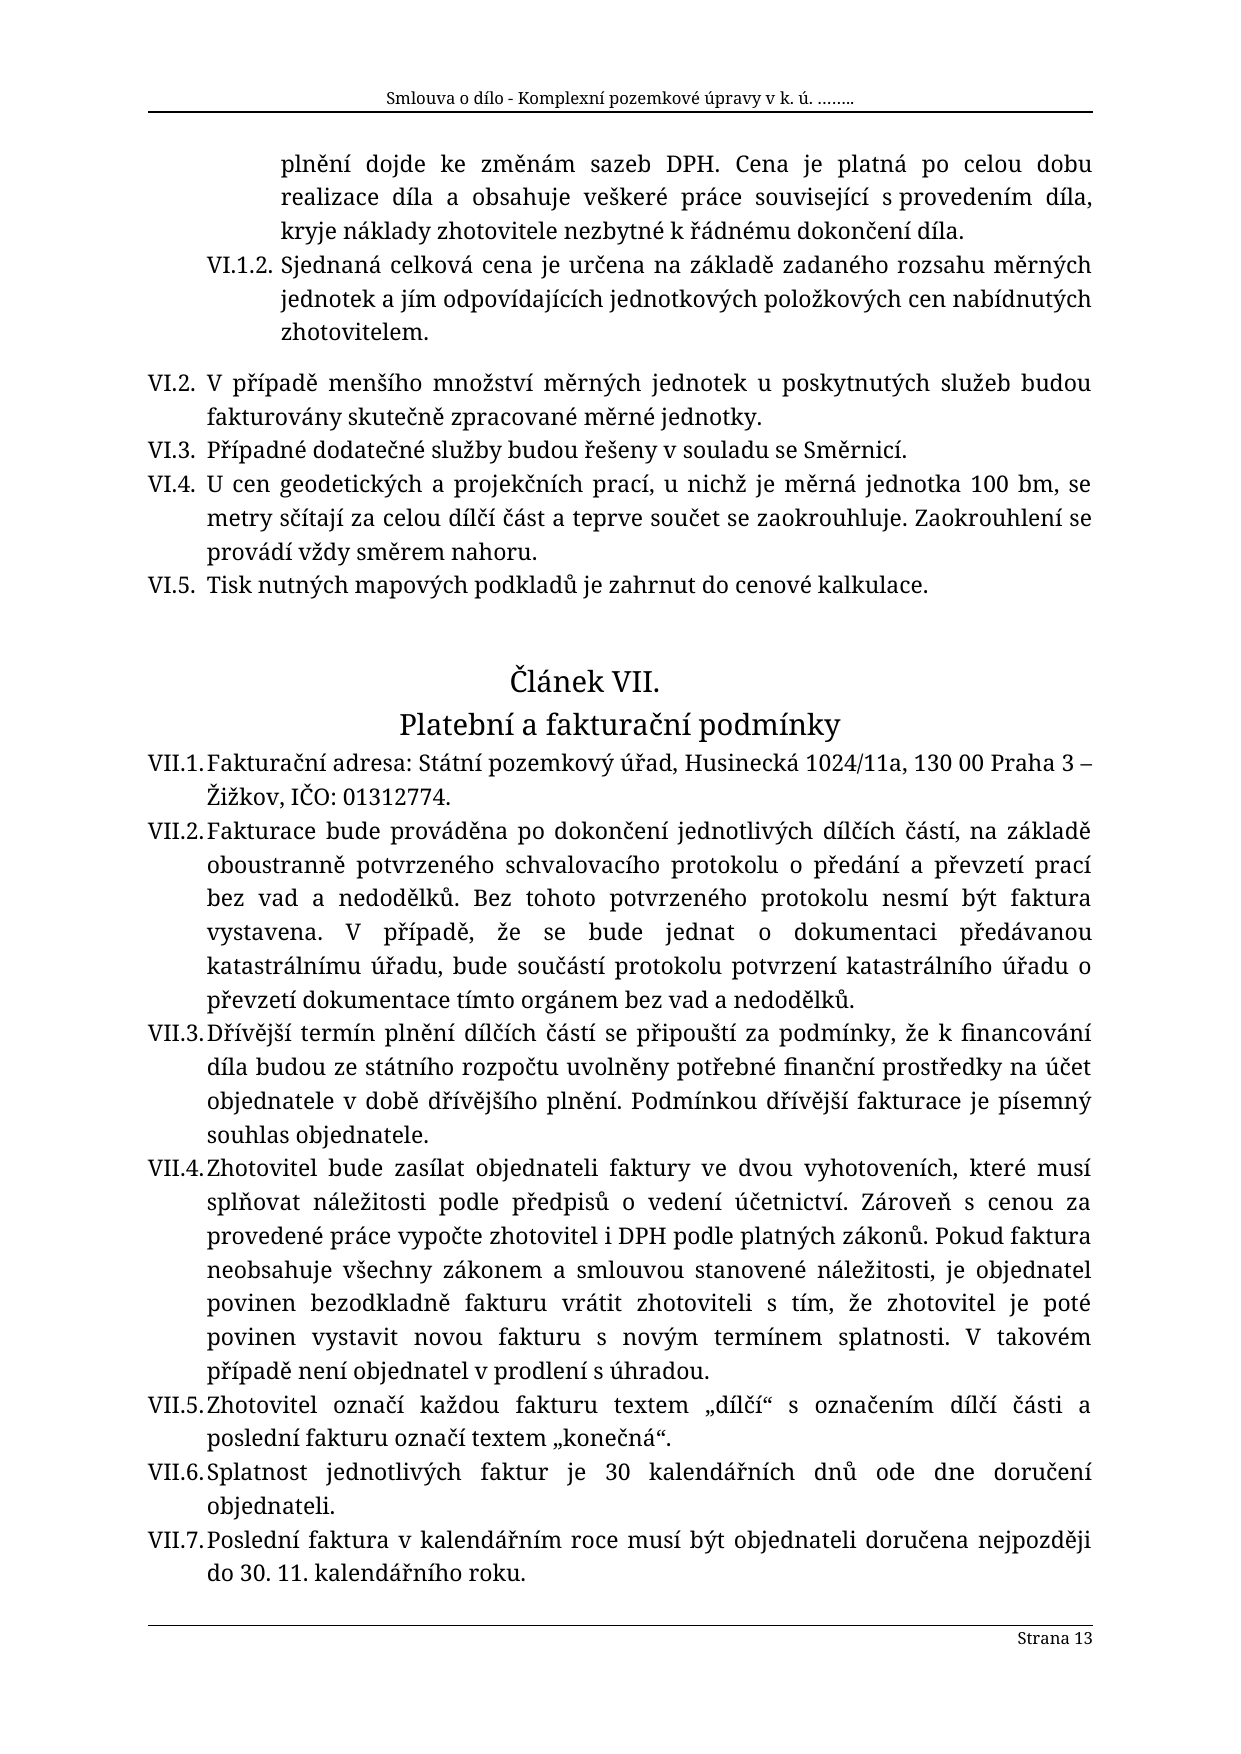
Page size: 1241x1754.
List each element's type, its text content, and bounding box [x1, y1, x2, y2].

list Zhotovitel bude zasílat objednateli faktury ve dvou vyhotoveních, které musí splňovat náležitosti podle předpisů o vedení účetnictví. Zároveň s cenou za provedené práce vypočte zhotovitel i DPH podle platných zákonů. Pokud faktura neobsahuje všechny zákonem a smlouvou stanovené náležitosti, je objednatel povinen bezodkladně fakturu vrátit zhotoviteli s tím, že zhotovitel je poté povinen vystavit novou fakturu s novým termínem splatnosti. V takovém případě není objednatel v prodlení s úhradou. [148, 1152, 1093, 1386]
list U cen geodetických a projekčních prací, u nichž je měrná jednotka 100 bm, se metry sčítají za celou dílčí část a teprve součet se zaokrouhluje. Zaokrouhlení se provádí vždy směrem nahoru. [148, 468, 1093, 567]
list Poslední faktura v kalendářním roce musí být objednateli doručena nejpozději do 30. 11. kalendářního roku. [148, 1524, 1093, 1589]
subtitle Platební a fakturační podmínky [148, 662, 1093, 744]
list Fakturační adresa: Státní pozemkový úřad, Husinecká 1024/11a, 130 00 Praha 3 – Žižkov, IČO: 01312774. [148, 747, 1093, 812]
text Sjednaná celková cena je určena na základě zadaného rozsahu měrných jednotek a jím odpovídajících jednotkových položkových cen nabídnutých zhotovitelem. [207, 249, 1093, 348]
list V případě menšího množství měrných jednotek u poskytnutých služeb budou fakturovány skutečně zpracované měrné jednotky. [148, 367, 1093, 432]
list Tisk nutných mapových podkladů je zahrnut do cenové kalkulace. [148, 569, 1093, 601]
list Případné dodatečné služby budou řešeny v souladu se Směrnicí. [148, 434, 1093, 466]
list Fakturace bude prováděna po dokončení jednotlivých dílčích částí, na základě oboustranně potvrzeného schvalovacího protokolu o předání a převzetí prací bez vad a nedodělků. Bez tohoto potvrzeného protokolu nesmí být faktura vystavena. V případě, že se bude jednat o dokumentaci předávanou katastrálnímu úřadu, bude součástí protokolu potvrzení katastrálního úřadu o převzetí dokumentace tímto orgánem bez vad a nedodělků. [148, 815, 1093, 1015]
list Splatnost jednotlivých faktur je 30 kalendářních dnů ode dne doručení objednateli. [148, 1456, 1093, 1521]
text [207, 148, 1093, 246]
list Dřívější termín plnění dílčích částí se připouští za podmínky, že k financování díla budou ze státního rozpočtu uvolněny potřebné finanční prostředky na účet objednatele v době dřívějšího plnění. Podmínkou dřívější fakturace je písemný souhlas objednatele. [148, 1017, 1093, 1150]
list Zhotovitel označí každou fakturu textem „dílčí“ s označením dílčí části a poslední fakturu označí textem „konečná“. [148, 1389, 1093, 1454]
